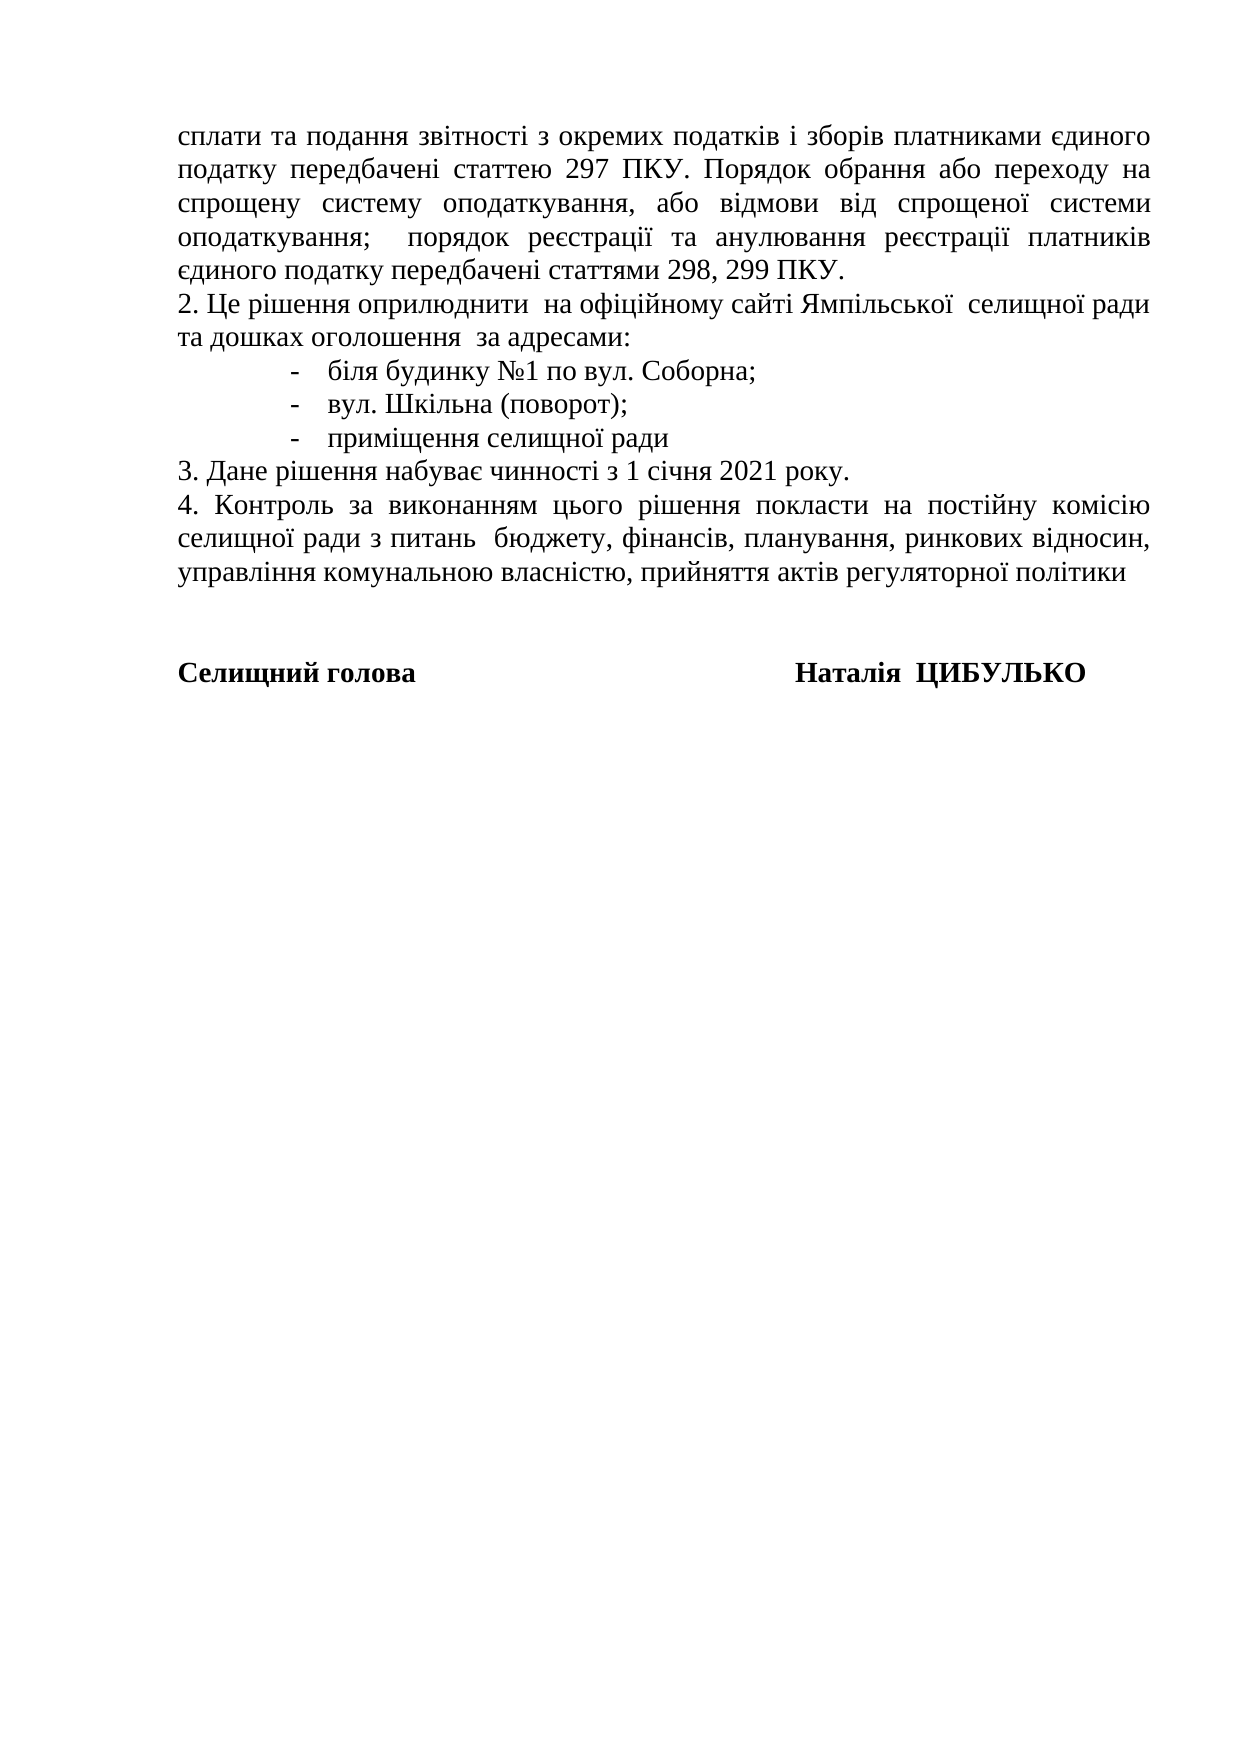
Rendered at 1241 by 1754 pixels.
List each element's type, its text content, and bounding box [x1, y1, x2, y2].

text 3. Дане рішення набуває чинності з 1 січня 2021 року. [177, 453, 1152, 487]
text 4. Контроль за виконанням цього рішення покласти на постійну комісію селищної ради з питань бюджету, фінансів, планування, ринкових відносин, управління комунальною власністю, прийняття актів регуляторної політики [177, 487, 1152, 588]
list приміщення селищної ради [290, 420, 1152, 453]
list біля будинку №1 по вул. Соборна; [290, 353, 1152, 386]
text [177, 118, 1152, 286]
text Селищний голова Наталія ЦИБУЛЬКО [177, 655, 1152, 688]
list вул. Шкільна (поворот); [290, 386, 1152, 420]
text 2. Це рішення оприлюднити на офіційному сайті Ямпільської селищної ради та дошках оголошення за адресами: [177, 286, 1152, 353]
